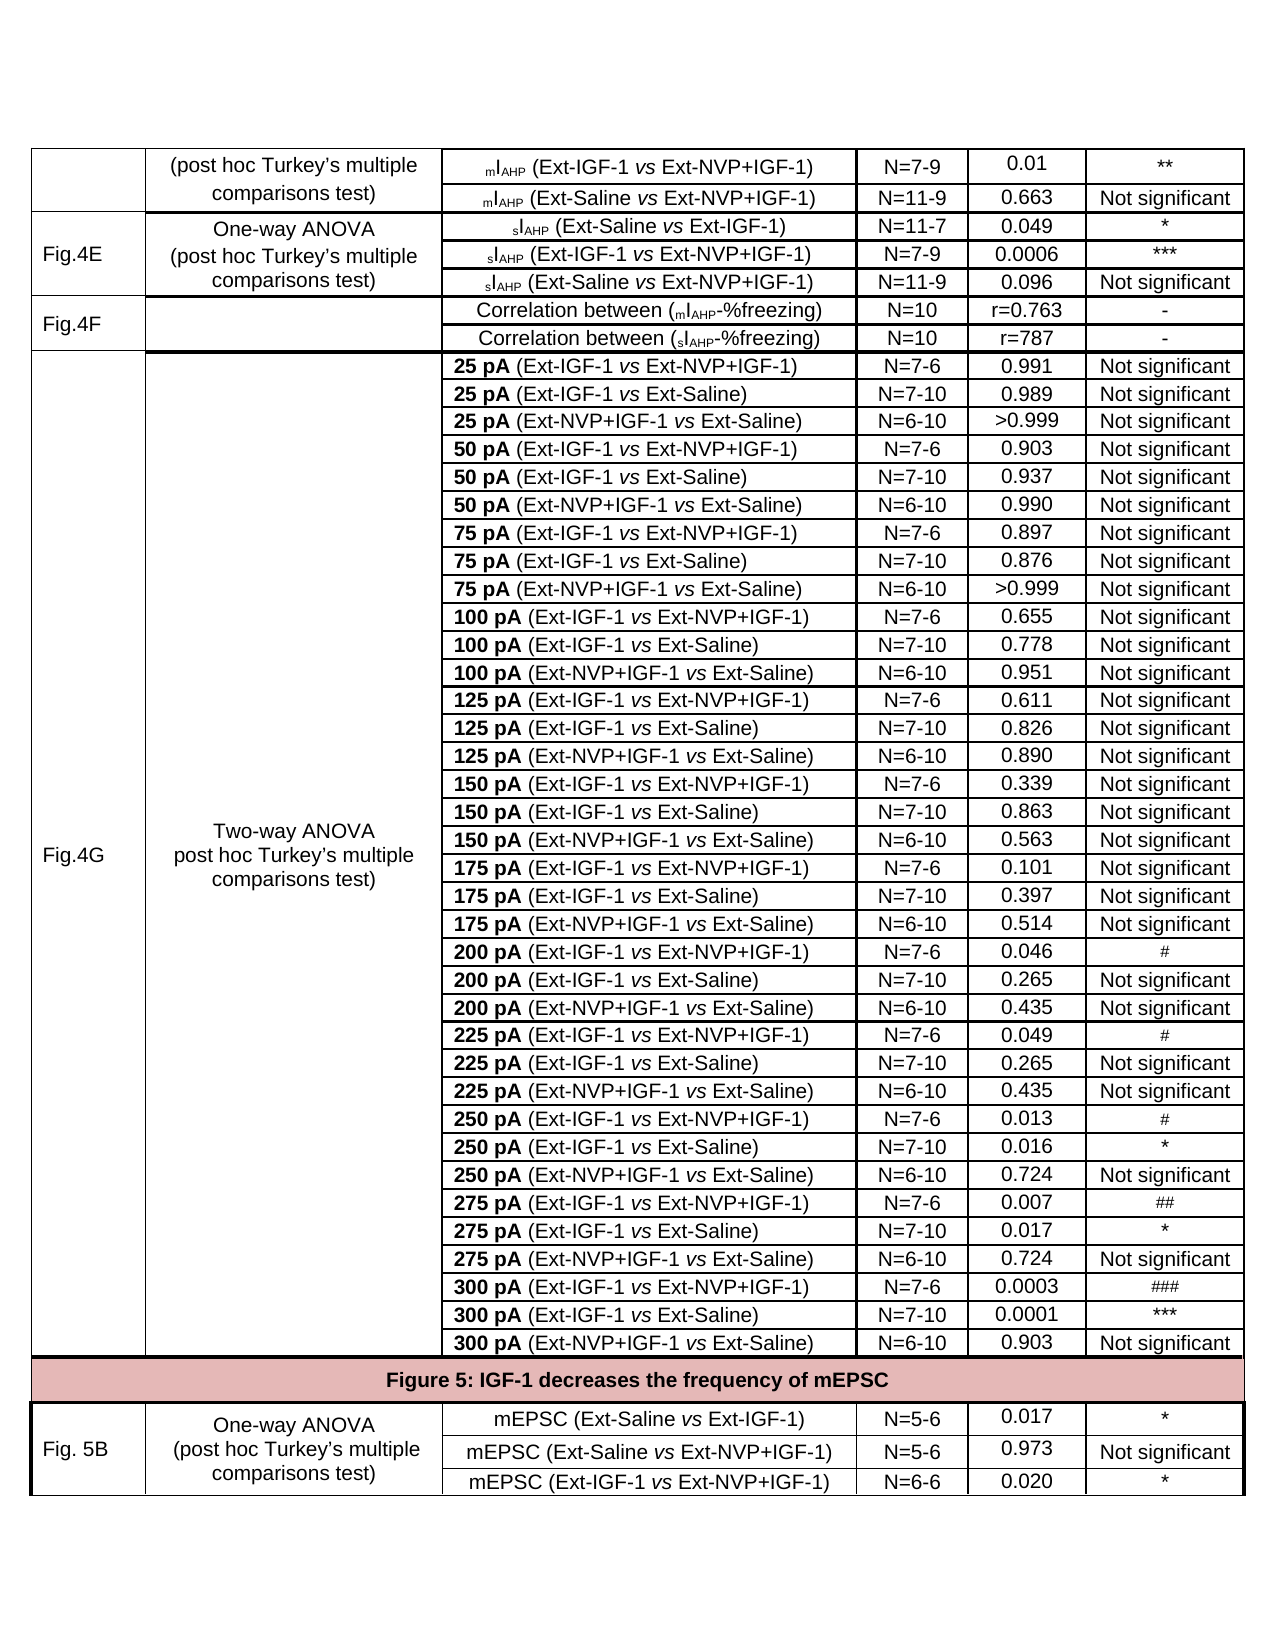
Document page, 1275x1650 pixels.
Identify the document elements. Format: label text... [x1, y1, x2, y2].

table_cell Not significant [1087, 270, 1243, 294]
table_cell Not significant [1087, 436, 1243, 462]
table_cell 300 pA (Ext-NVP+IGF-1 vs Ext-Saline) [443, 1330, 855, 1355]
table_cell 0.397 [969, 883, 1085, 909]
table_cell N=7-10 [858, 799, 967, 825]
table_cell 0.016 [969, 1134, 1085, 1160]
table_cell Not significant [1087, 604, 1243, 629]
table_cell N=10 [858, 298, 967, 322]
table_cell N=7-6 [858, 354, 967, 378]
table_cell * [1087, 1469, 1242, 1494]
table_cell Not significant [1087, 1246, 1243, 1272]
table_cell N=7-6 [858, 1106, 967, 1132]
table_cell Not significant [1087, 548, 1243, 574]
table_cell One-way ANOVA (post hoc Turkey’s multiple comparisons test) [146, 214, 441, 294]
table_cell Two-way ANOVA post hoc Turkey’s multiple comparisons test) [146, 354, 441, 1355]
table_cell 300 pA (Ext-IGF-1 vs Ext-NVP+IGF-1) [443, 1274, 855, 1299]
table_cell 175 pA (Ext-NVP+IGF-1 vs Ext-Saline) [443, 911, 855, 937]
table_cell 250 pA (Ext-IGF-1 vs Ext-NVP+IGF-1) [443, 1106, 855, 1132]
table_cell N=6-10 [858, 911, 967, 937]
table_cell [146, 149, 441, 211]
table_cell * [1087, 1218, 1243, 1244]
table_cell # [1087, 1106, 1243, 1132]
table_cell N=7-6 [858, 1274, 967, 1299]
table_cell *** [1087, 1302, 1243, 1327]
table_cell Not significant [1087, 911, 1243, 937]
table_cell 0.724 [969, 1246, 1085, 1272]
table_cell 200 pA (Ext-NVP+IGF-1 vs Ext-Saline) [443, 995, 855, 1020]
table_cell 225 pA (Ext-IGF-1 vs Ext-NVP+IGF-1) [443, 1023, 855, 1048]
table_cell N=7-9 [858, 242, 967, 267]
table_cell 0.049 [969, 214, 1085, 239]
table_cell N=7-10 [858, 883, 967, 909]
table_cell N=7-10 [858, 967, 967, 992]
table_cell Not significant [1087, 660, 1243, 685]
table_cell * [1087, 214, 1243, 239]
table_cell 175 pA (Ext-IGF-1 vs Ext-Saline) [443, 883, 855, 909]
table_cell N=6-6 [857, 1469, 967, 1494]
table_cell Not significant [1087, 632, 1243, 657]
table_cell 0.013 [969, 1106, 1085, 1132]
table_cell ## [1087, 1190, 1243, 1216]
table_cell N=7-10 [858, 1050, 967, 1076]
table_cell 0.863 [969, 799, 1085, 825]
table_cell N=7-10 [858, 1218, 967, 1244]
table_cell One-way ANOVA (post hoc Turkey’s multiple comparisons test) [146, 1404, 442, 1494]
table_cell N=11-9 [858, 185, 967, 211]
table_cell * [1087, 1134, 1243, 1160]
table_cell 0.101 [969, 855, 1085, 881]
table_cell 50 pA (Ext-IGF-1 vs Ext-Saline) [443, 464, 855, 490]
table_cell Fig.4G [32, 351, 145, 1355]
table_cell 0.435 [969, 1078, 1085, 1104]
table_cell Not significant [1087, 185, 1243, 211]
table_cell mEPSC (Ext-Saline vs Ext-IGF-1) [443, 1404, 856, 1435]
table_cell 275 pA (Ext-IGF-1 vs Ext-NVP+IGF-1) [443, 1190, 855, 1216]
table_cell 150 pA (Ext-IGF-1 vs Ext-NVP+IGF-1) [443, 771, 855, 797]
table_cell Not significant [1087, 1436, 1242, 1467]
table_cell Not significant [1087, 967, 1243, 992]
table_cell N=7-6 [858, 1190, 967, 1216]
table_cell 100 pA (Ext-IGF-1 vs Ext-NVP+IGF-1) [443, 604, 855, 629]
table_cell N=7-6 [858, 855, 967, 881]
table_cell [146, 298, 441, 350]
table_cell 250 pA (Ext-IGF-1 vs Ext-Saline) [443, 1134, 855, 1160]
table_cell 0.017 [969, 1404, 1085, 1435]
table_cell N=6-10 [858, 995, 967, 1020]
table_cell Not significant [1087, 380, 1243, 406]
table_cell 0.903 [969, 436, 1085, 462]
table_cell Not significant [1087, 576, 1243, 602]
table_cell 0.265 [969, 1050, 1085, 1076]
table_cell Not significant [1087, 827, 1243, 853]
table_cell N=7-6 [858, 436, 967, 462]
table_cell N=7-10 [858, 632, 967, 657]
table_cell Not significant [1087, 492, 1243, 518]
table_cell 150 pA (Ext-IGF-1 vs Ext-Saline) [443, 799, 855, 825]
table_cell Not significant [1087, 799, 1243, 825]
table_cell 0.876 [969, 548, 1085, 574]
table_cell 0.0003 [969, 1274, 1085, 1299]
table_cell # [1087, 939, 1243, 964]
table_cell N=6-10 [858, 408, 967, 434]
table_cell N=6-10 [858, 492, 967, 518]
table_cell Not significant [1087, 464, 1243, 490]
table_cell Not significant [1087, 743, 1243, 769]
table_cell Correlation between (mIAHP-%freezing) [443, 298, 855, 322]
table_cell 275 pA (Ext-NVP+IGF-1 vs Ext-Saline) [443, 1246, 855, 1272]
table_cell N=7-10 [858, 464, 967, 490]
table_cell *** [1087, 242, 1243, 267]
table_cell 0.339 [969, 771, 1085, 797]
table_cell N=6-10 [858, 1246, 967, 1272]
table_cell 250 pA (Ext-NVP+IGF-1 vs Ext-Saline) [443, 1162, 855, 1188]
table_cell Not significant [1087, 1330, 1243, 1355]
table_cell 0.989 [969, 380, 1085, 406]
table_cell N=10 [858, 326, 967, 350]
table_cell 75 pA (Ext-IGF-1 vs Ext-NVP+IGF-1) [443, 520, 855, 546]
table_cell N=7-6 [858, 939, 967, 964]
table_cell 0.435 [969, 995, 1085, 1020]
table_cell Not significant [1087, 771, 1243, 797]
table_cell mEPSC (Ext-Saline vs Ext-NVP+IGF-1) [443, 1436, 856, 1467]
table_cell 0.020 [969, 1469, 1085, 1494]
table_cell # [1087, 1023, 1243, 1048]
table_cell r=0.763 [969, 298, 1085, 322]
table_cell sIAHP (Ext-IGF-1 vs Ext-NVP+IGF-1) [443, 242, 855, 267]
table_cell N=6-10 [858, 576, 967, 602]
table_cell 50 pA (Ext-IGF-1 vs Ext-NVP+IGF-1) [443, 436, 855, 462]
table_cell Not significant [1087, 995, 1243, 1020]
table_cell N=11-7 [858, 214, 967, 239]
table_cell sIAHP (Ext-Saline vs Ext-NVP+IGF-1) [443, 270, 855, 294]
table_cell N=7-6 [858, 688, 967, 713]
table_cell 125 pA (Ext-IGF-1 vs Ext-Saline) [443, 715, 855, 741]
table_cell mIAHP (Ext-Saline vs Ext-NVP+IGF-1) [443, 185, 855, 211]
table_cell 0.514 [969, 911, 1085, 937]
table_cell 0.890 [969, 743, 1085, 769]
table_cell >0.999 [969, 408, 1085, 434]
table_cell 125 pA (Ext-NVP+IGF-1 vs Ext-Saline) [443, 743, 855, 769]
table_cell - [1087, 298, 1243, 322]
table_cell 100 pA (Ext-IGF-1 vs Ext-Saline) [443, 632, 855, 657]
table_cell 0.049 [969, 1023, 1085, 1048]
table_cell 0.897 [969, 520, 1085, 546]
table_cell 225 pA (Ext-NVP+IGF-1 vs Ext-Saline) [443, 1078, 855, 1104]
table_cell 0.046 [969, 939, 1085, 964]
table_cell Not significant [1087, 688, 1243, 713]
table_cell 300 pA (Ext-IGF-1 vs Ext-Saline) [443, 1302, 855, 1327]
table_cell N=6-10 [858, 743, 967, 769]
table_cell 0.778 [969, 632, 1085, 657]
table_cell r=787 [969, 326, 1085, 350]
table_cell N=7-6 [858, 520, 967, 546]
table_cell 75 pA (Ext-IGF-1 vs Ext-Saline) [443, 548, 855, 574]
table_cell N=7-6 [858, 1023, 967, 1048]
table_cell Not significant [1087, 408, 1243, 434]
table_cell 0.0006 [969, 242, 1085, 267]
table_cell Not significant [1087, 1050, 1243, 1076]
table_cell >0.999 [969, 576, 1085, 602]
table_cell 200 pA (Ext-IGF-1 vs Ext-Saline) [443, 967, 855, 992]
table_cell 0.655 [969, 604, 1085, 629]
table_cell ** [1087, 150, 1243, 183]
table_cell 0.096 [969, 270, 1085, 294]
table_cell 50 pA (Ext-NVP+IGF-1 vs Ext-Saline) [443, 492, 855, 518]
table_cell N=6-10 [858, 660, 967, 685]
table_cell N=7-10 [858, 715, 967, 741]
table_cell 25 pA (Ext-NVP+IGF-1 vs Ext-Saline) [443, 408, 855, 434]
table_cell * [1087, 1404, 1242, 1435]
table_cell N=6-10 [858, 827, 967, 853]
table_cell Fig.4E [32, 212, 145, 294]
table_cell - [1087, 326, 1243, 350]
table_cell Correlation between (sIAHP-%freezing) [443, 326, 855, 350]
table_cell 0.937 [969, 464, 1085, 490]
table_cell 100 pA (Ext-NVP+IGF-1 vs Ext-Saline) [443, 660, 855, 685]
table_cell N=11-9 [858, 270, 967, 294]
table_cell Figure 5: IGF-1 decreases the frequency of mEPSC [32, 1355, 1244, 1401]
table_cell Not significant [1087, 855, 1243, 881]
table_cell Not significant [1087, 1162, 1243, 1188]
table_cell 225 pA (Ext-IGF-1 vs Ext-Saline) [443, 1050, 855, 1076]
table_cell 0.01 [969, 150, 1085, 183]
table_cell 25 pA (Ext-IGF-1 vs Ext-Saline) [443, 380, 855, 406]
table_cell 275 pA (Ext-IGF-1 vs Ext-Saline) [443, 1218, 855, 1244]
table_cell Fig.4D [32, 149, 145, 211]
table_cell 0.265 [969, 967, 1085, 992]
table_cell 125 pA (Ext-IGF-1 vs Ext-NVP+IGF-1) [443, 688, 855, 713]
table_cell 0.563 [969, 827, 1085, 853]
table_cell ### [1087, 1274, 1243, 1299]
table_cell N=7-10 [858, 380, 967, 406]
table_cell N=7-6 [858, 771, 967, 797]
table_cell 0.991 [969, 354, 1085, 378]
table_cell Fig.4F [32, 296, 145, 350]
table_cell Not significant [1087, 715, 1243, 741]
table_cell sIAHP (Ext-Saline vs Ext-IGF-1) [443, 214, 855, 239]
table_cell Not significant [1087, 354, 1243, 378]
table_cell N=5-6 [857, 1436, 967, 1467]
table_cell 0.973 [969, 1436, 1085, 1467]
table_cell 0.903 [969, 1330, 1085, 1355]
table_cell Not significant [1087, 1078, 1243, 1104]
table_cell 175 pA (Ext-IGF-1 vs Ext-NVP+IGF-1) [443, 855, 855, 881]
table_cell N=6-10 [858, 1078, 967, 1104]
table_cell 0.663 [969, 185, 1085, 211]
table_cell 0.007 [969, 1190, 1085, 1216]
table_cell 25 pA (Ext-IGF-1 vs Ext-NVP+IGF-1) [443, 354, 855, 378]
table_cell N=7-10 [858, 1134, 967, 1160]
table_cell N=7-6 [858, 604, 967, 629]
table_cell mEPSC (Ext-IGF-1 vs Ext-NVP+IGF-1) [443, 1469, 856, 1494]
table_cell 0.990 [969, 492, 1085, 518]
table_cell 200 pA (Ext-IGF-1 vs Ext-NVP+IGF-1) [443, 939, 855, 964]
table_cell N=5-6 [857, 1404, 967, 1435]
table_cell N=7-10 [858, 1302, 967, 1327]
table_cell N=7-9 [858, 150, 967, 183]
table_cell N=6-10 [858, 1330, 967, 1355]
table_cell Not significant [1087, 520, 1243, 546]
table_cell Fig. 5B [33, 1404, 145, 1494]
table_cell N=6-10 [858, 1162, 967, 1188]
table_cell 0.0001 [969, 1302, 1085, 1327]
table_cell mIAHP (Ext-IGF-1 vs Ext-NVP+IGF-1) [443, 150, 855, 183]
table_cell N=7-10 [858, 548, 967, 574]
table_cell 0.826 [969, 715, 1085, 741]
table_cell 0.724 [969, 1162, 1085, 1188]
table_cell 0.017 [969, 1218, 1085, 1244]
table_cell 0.951 [969, 660, 1085, 685]
table_cell Not significant [1087, 883, 1243, 909]
table_cell 75 pA (Ext-NVP+IGF-1 vs Ext-Saline) [443, 576, 855, 602]
table_cell 0.611 [969, 688, 1085, 713]
table_cell 150 pA (Ext-NVP+IGF-1 vs Ext-Saline) [443, 827, 855, 853]
